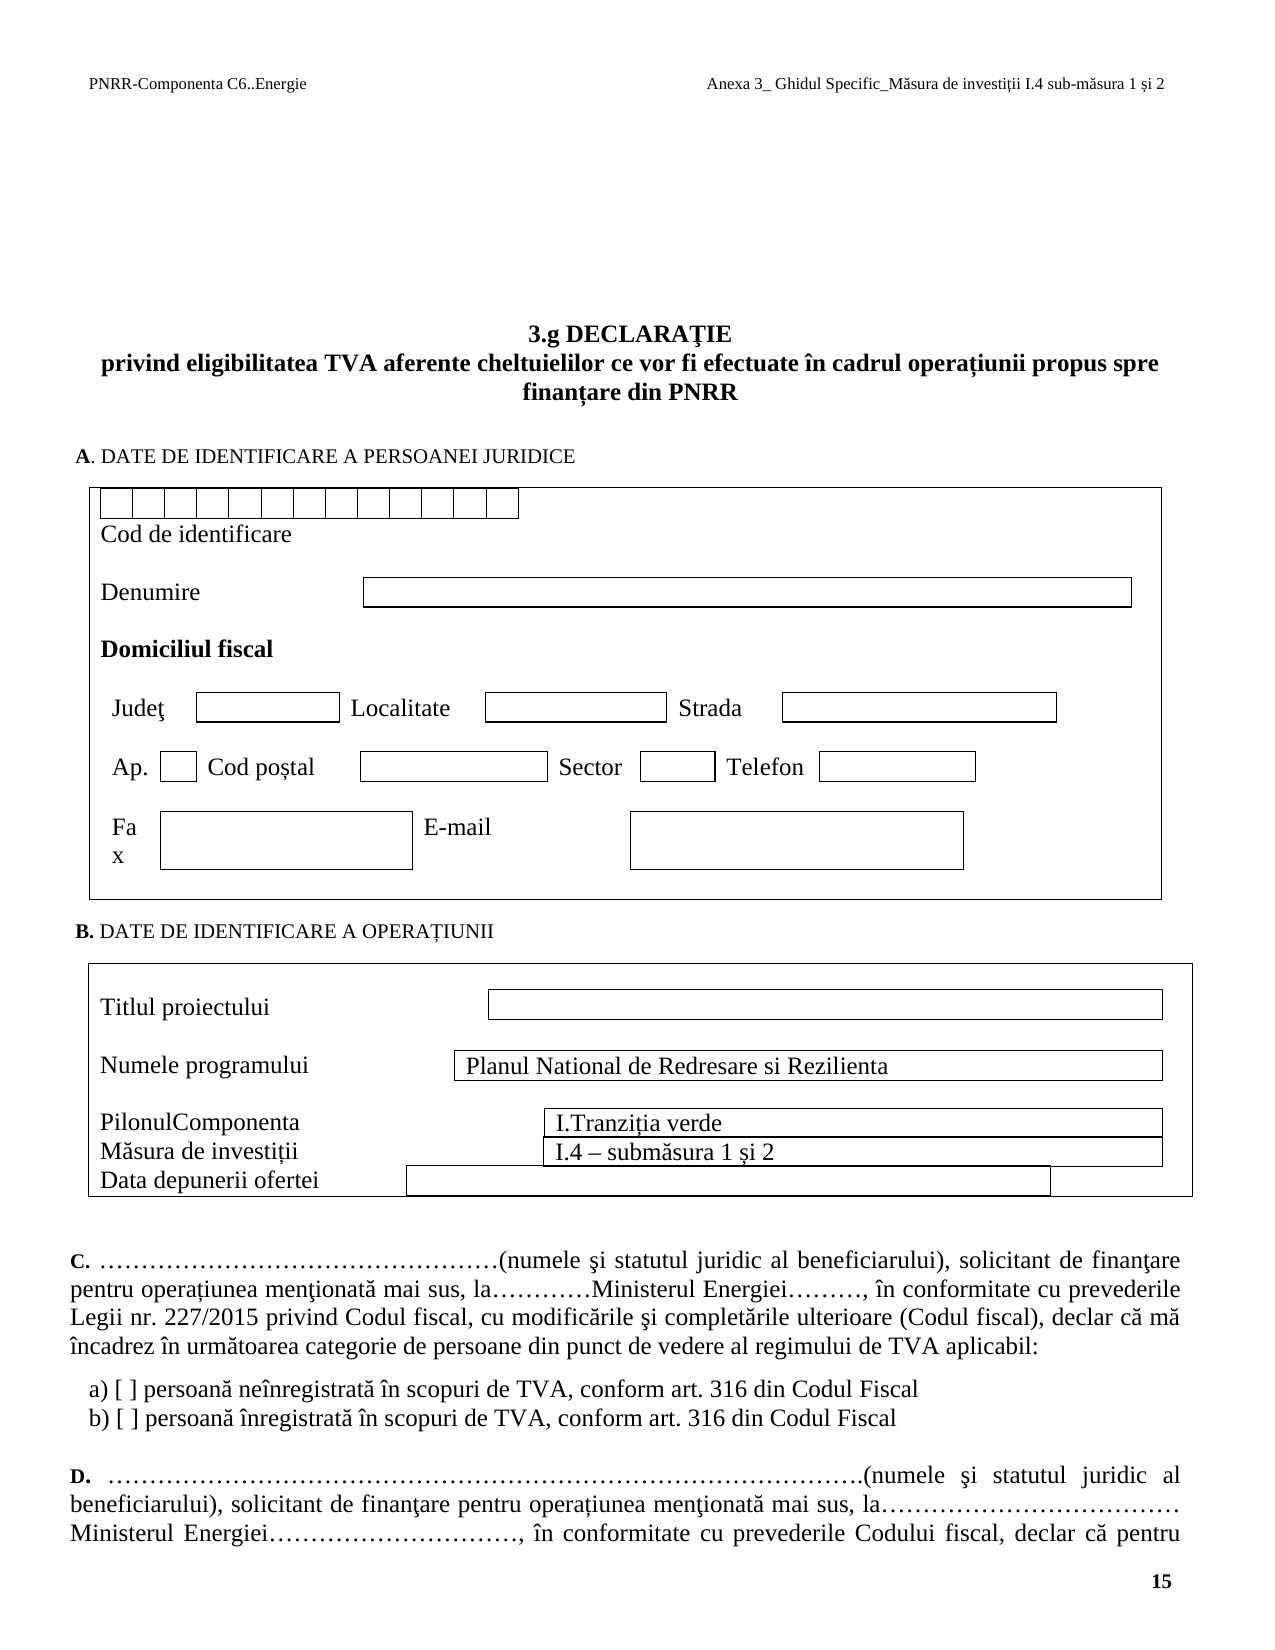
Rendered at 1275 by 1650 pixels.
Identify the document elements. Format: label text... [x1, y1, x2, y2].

text 3.g DECLARAŢIE [89, 319, 1172, 348]
text a) [ ] persoană neînregistrată în scopuri de TVA, conform art. 316 din Codul Fiscal [89, 1374, 1247, 1403]
text b) [ ] persoană înregistrată în scopuri de TVA, conform art. 316 din Codul Fiscal [89, 1403, 1247, 1432]
text A. DATE DE IDENTIFICARE A PERSOANEI JURIDICE [70, 444, 1172, 468]
table_header Cod de identificare Denumire Domiciliul fiscal [90, 488, 1161, 899]
text B. DATE DE IDENTIFICARE A OPERAȚIUNII [70, 919, 1172, 943]
text privind eligibilitatea TVA aferente cheltuielilor ce vor fi efectuate în cadrul operațiunii propus spre finanțare din PNRR [89, 348, 1172, 406]
table_header Titlul proiectului Numele programului PilonulComponenta Măsura de investiții Data depunerii ofertei [89, 964, 1192, 1196]
text C. …………………………………………(numele şi statutul juridic al beneficiarului), solicitant de finanţare pentru operațiunea menţionată mai sus, la…………Ministerul Energiei………, în conformitate cu prevederile Legii nr. 227/2015 privind Codul fiscal, cu modificările şi completările ulterioare (Codul fiscal), declar că mă încadrez în următoarea categorie de persoane din punct de vedere al regimului de TVA aplicabil: [70, 1245, 1181, 1360]
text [70, 1461, 1181, 1547]
